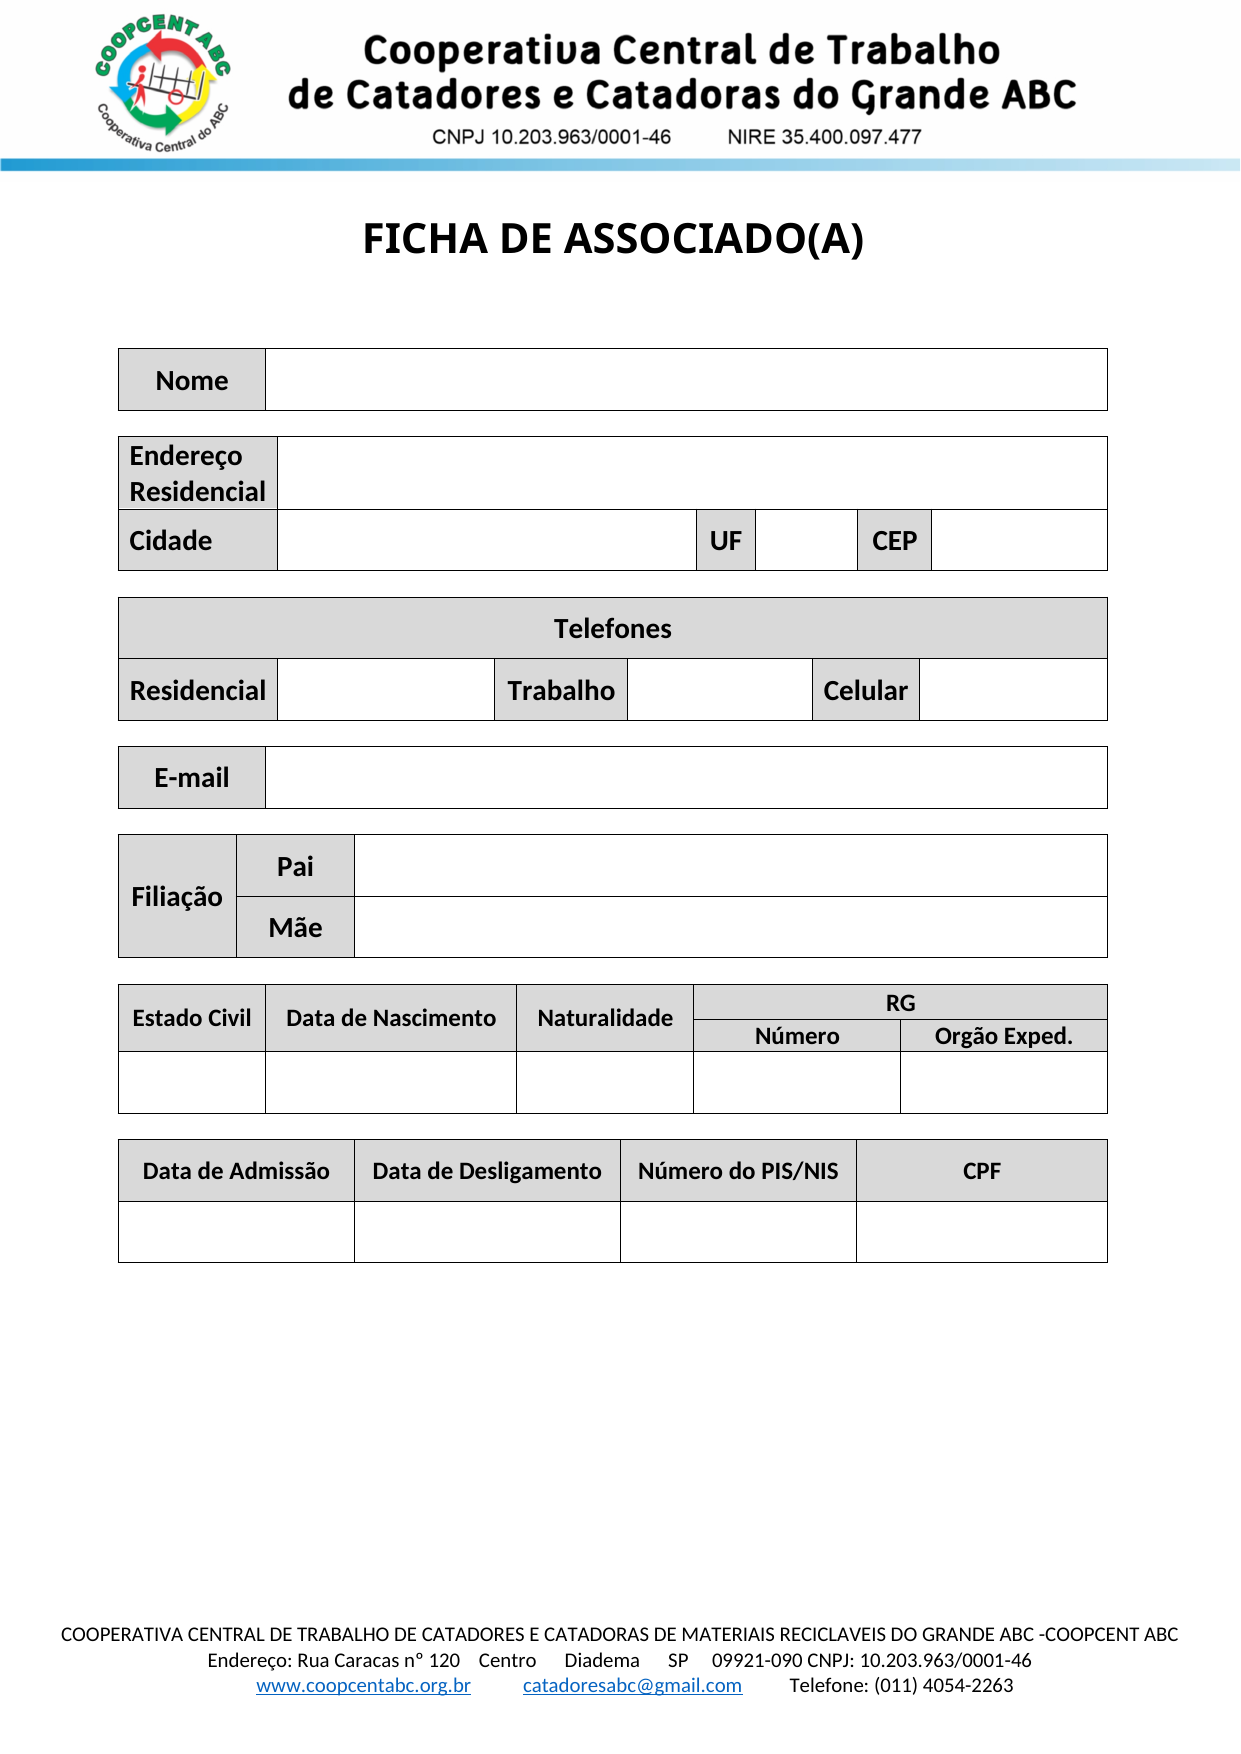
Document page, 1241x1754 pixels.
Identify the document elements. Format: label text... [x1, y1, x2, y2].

table_header [266, 349, 1107, 410]
table_cell [621, 1202, 856, 1262]
picture [0, 0, 1241, 182]
table_cell [628, 659, 812, 720]
table_cell [932, 510, 1107, 570]
table_cell Orgão Exped. [901, 1020, 1107, 1051]
table_cell [756, 510, 857, 570]
text FICHA DE ASSOCIADO(A) [162, 209, 1063, 266]
table_cell [278, 659, 494, 720]
table_cell Mãe [237, 897, 354, 957]
table_cell [266, 1052, 516, 1113]
table_header Telefones [119, 598, 1107, 658]
table_cell CEP [858, 510, 931, 570]
table_cell Trabalho [495, 659, 627, 720]
table_cell [355, 1202, 620, 1262]
table_cell [119, 1202, 354, 1262]
table_cell [901, 1052, 1107, 1113]
table_cell Cidade [119, 510, 277, 570]
table_cell Celular [813, 659, 919, 720]
table_header [278, 437, 1107, 508]
table_header E-mail [119, 747, 265, 808]
table_header Nome [119, 349, 265, 410]
table_header Filiação [119, 835, 236, 957]
table_header RG [694, 985, 1107, 1019]
table_cell [857, 1202, 1107, 1262]
table_header [266, 747, 1107, 808]
table_cell [355, 897, 1107, 957]
table_header Endereço Residencial [119, 437, 277, 508]
table_header Data de Desligamento [355, 1140, 620, 1201]
table_cell [694, 1052, 900, 1113]
table_header Pai [237, 835, 354, 896]
table_cell Residencial [119, 659, 277, 720]
table_header CPF [857, 1140, 1107, 1201]
table_cell [119, 1052, 265, 1113]
table_cell Número [694, 1020, 900, 1051]
table_header Data de Nascimento [266, 985, 516, 1051]
table_header Data de Admissão [119, 1140, 354, 1201]
table_header Estado Civil [119, 985, 265, 1051]
table_header Naturalidade [517, 985, 693, 1051]
table_cell UF [697, 510, 755, 570]
table_header Número do PIS/NIS [621, 1140, 856, 1201]
table_cell [920, 659, 1107, 720]
table_cell [517, 1052, 693, 1113]
table_cell [278, 510, 696, 570]
table_header [355, 835, 1107, 896]
